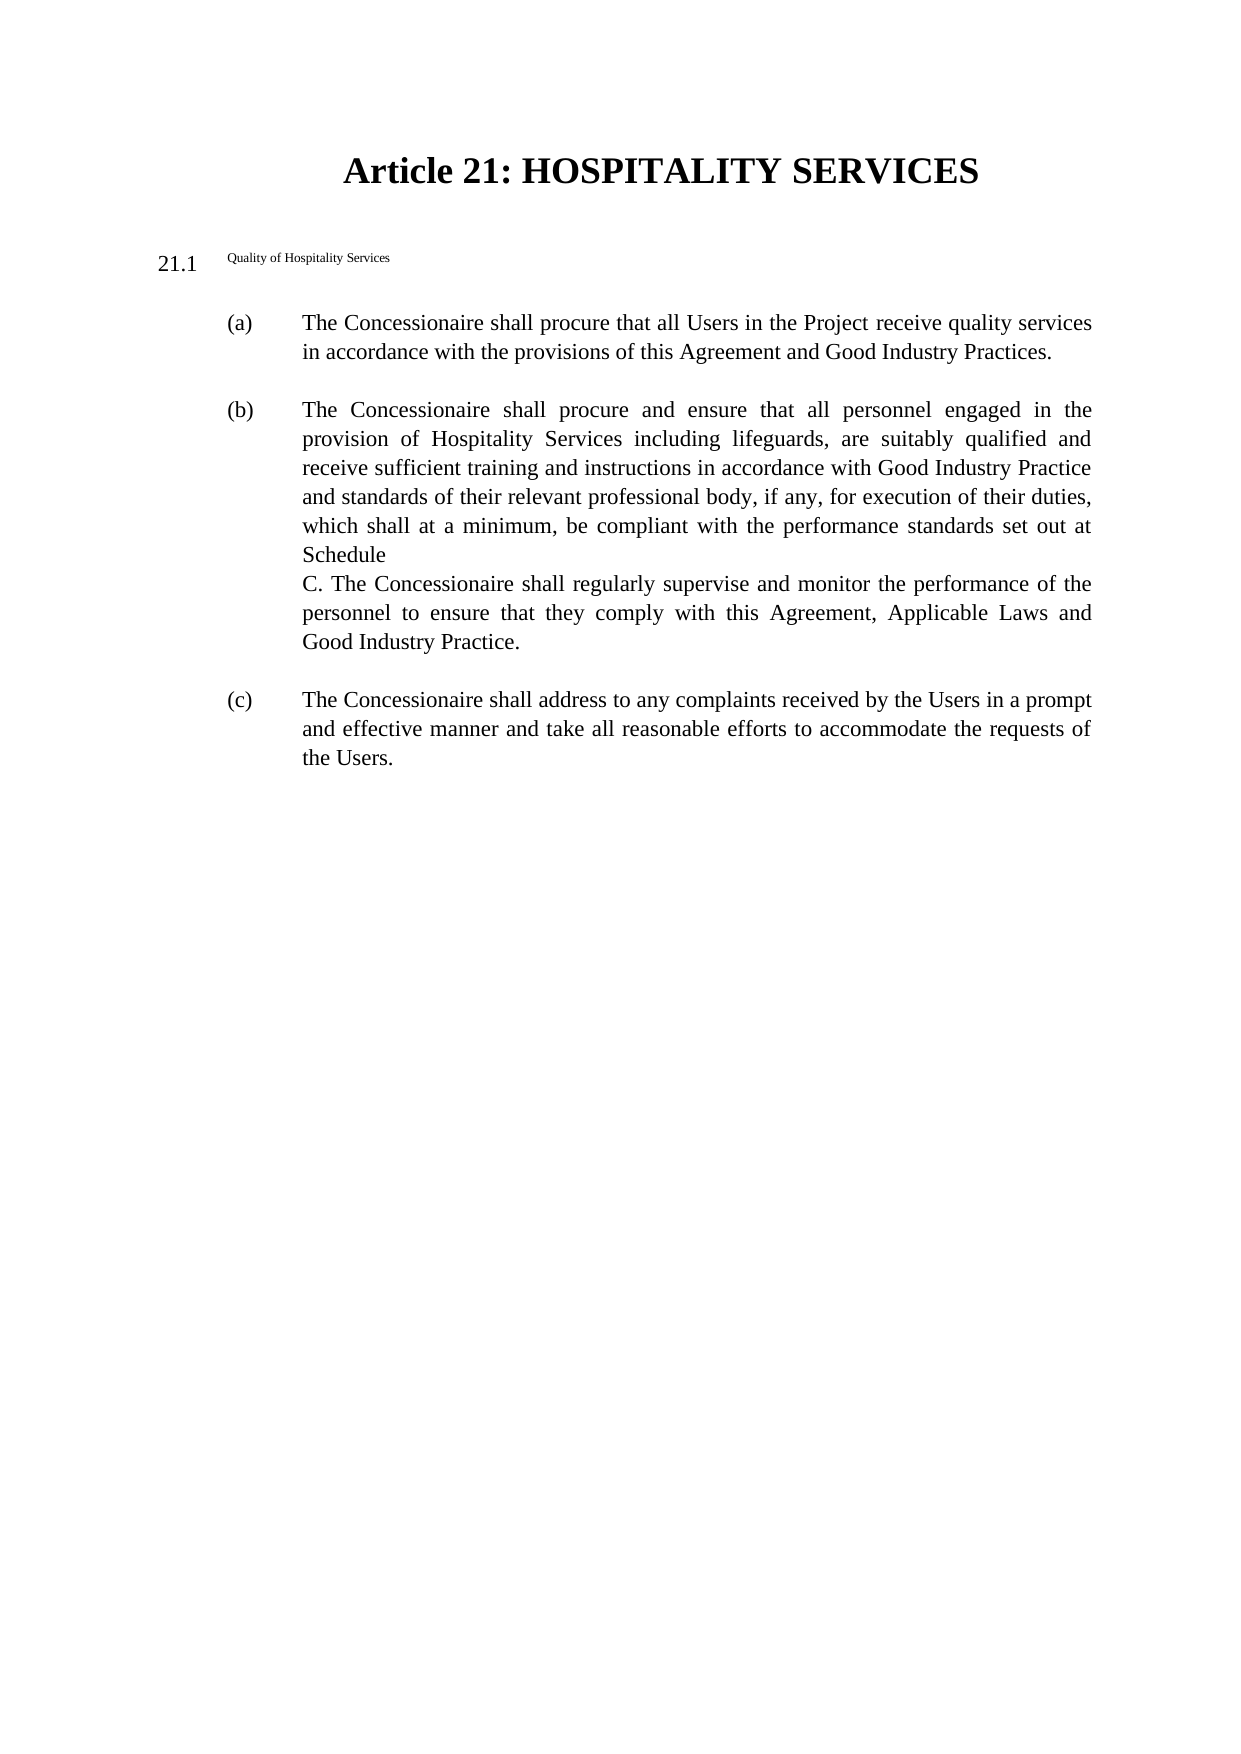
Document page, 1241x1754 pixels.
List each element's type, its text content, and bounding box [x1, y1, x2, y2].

list The Concessionaire shall procure and ensure that all personnel engaged in the provision of Hospitality Services including lifeguards, are suitably qualified and receive sufficient training and instructions in accordance with Good Industry Practice and standards of their relevant professional body, if any, for execution of their duties, which shall at a minimum, be compliant with the performance standards set out at Schedule [227, 396, 1093, 567]
text C. The Concessionaire shall regularly supervise and monitor the performance of the personnel to ensure that they comply with this Agreement, Applicable Laws and Good Industry Practice. [302, 570, 1093, 654]
list The Concessionaire shall procure that all Users in the Project receive quality services in accordance with the provisions of this Agreement and Good Industry Practices. [227, 309, 1092, 364]
subtitle Quality of Hospitality Services [158, 250, 1159, 277]
subtitle Article 21: HOSPITALITY SERVICES [218, 148, 1104, 192]
list The Concessionaire shall address to any complaints received by the Users in a prompt and effective manner and take all reasonable efforts to accommodate the requests of the Users. [227, 686, 1093, 770]
